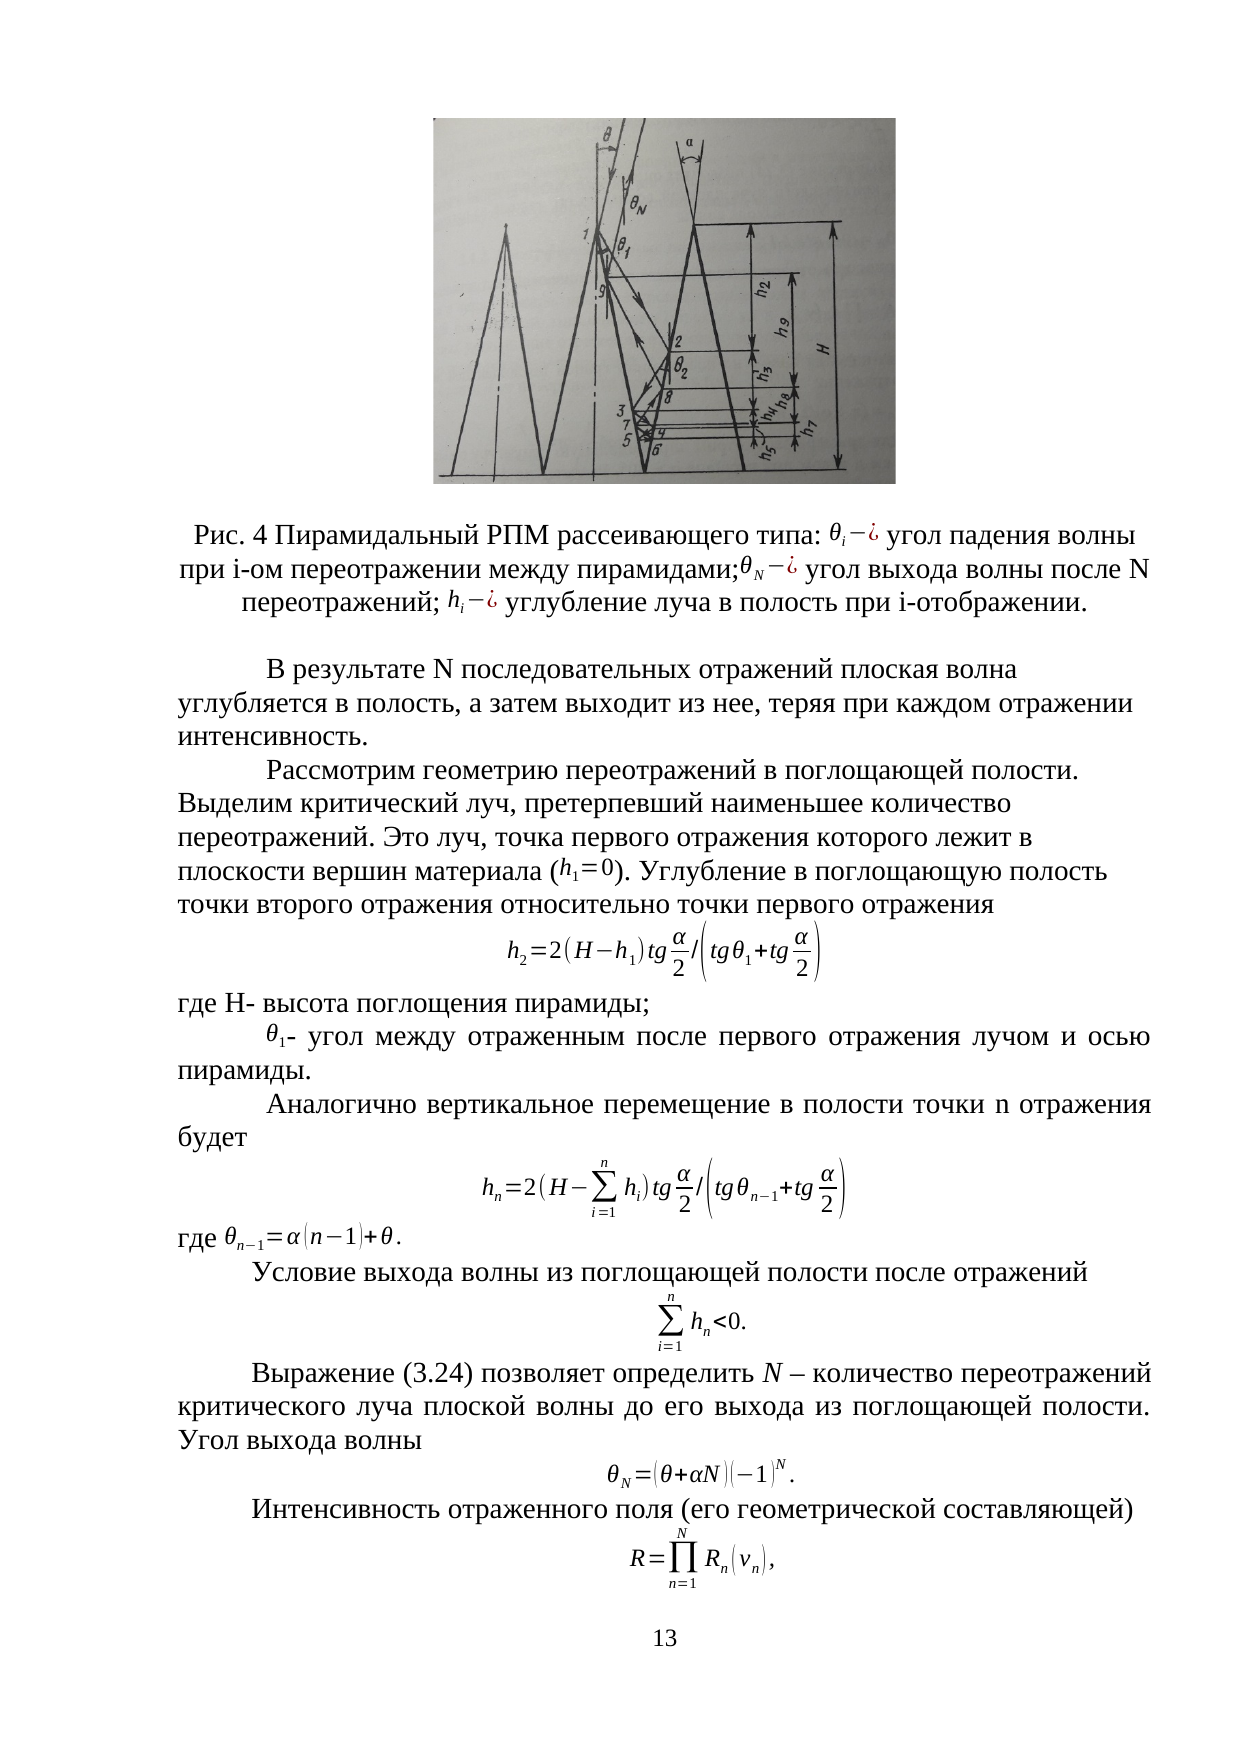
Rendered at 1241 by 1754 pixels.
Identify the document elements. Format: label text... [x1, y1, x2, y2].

text Условие выхода волны из поглощающей полости после отражений [177, 1254, 1152, 1287]
text Аналогично вертикальное перемещение в полости точки n отражения будет [177, 1086, 1152, 1153]
picture [433, 118, 896, 484]
text где H- высота поглощения пирамиды; [177, 985, 1152, 1018]
text - угол между отраженным после первого отражения лучом и осью пирамиды. [177, 1018, 1152, 1086]
text Интенсивность отраженного поля (его геометрической составляющей) [177, 1491, 1152, 1525]
text где [177, 1220, 1152, 1254]
text Рассмотрим геометрию переотражений в поглощающей полости. Выделим критический луч, претерпевший наименьшее количество переотражений. Это луч, точка первого отражения которого лежит в плоскости вершин материала (). Углубление в поглощающую полость точки второго отражения относительно точки первого отражения [177, 752, 1152, 920]
text В результате N последовательных отражений плоская волна углубляется в полость, а затем выходит из нее, теряя при каждом отражении интенсивность. [177, 651, 1152, 752]
text Рис. 4 Пирамидальный РПМ рассеивающего типа: угол падения волны при i-ом переотражении между пирамидами; угол выхода волны после N переотражений; углубление луча в полость при i-отображении. [177, 517, 1152, 618]
text Выражение (3.24) позволяет определить N – количество переотражений критического луча плоской волны до его выхода из поглощающей полости. Угол выхода волны [177, 1355, 1152, 1455]
